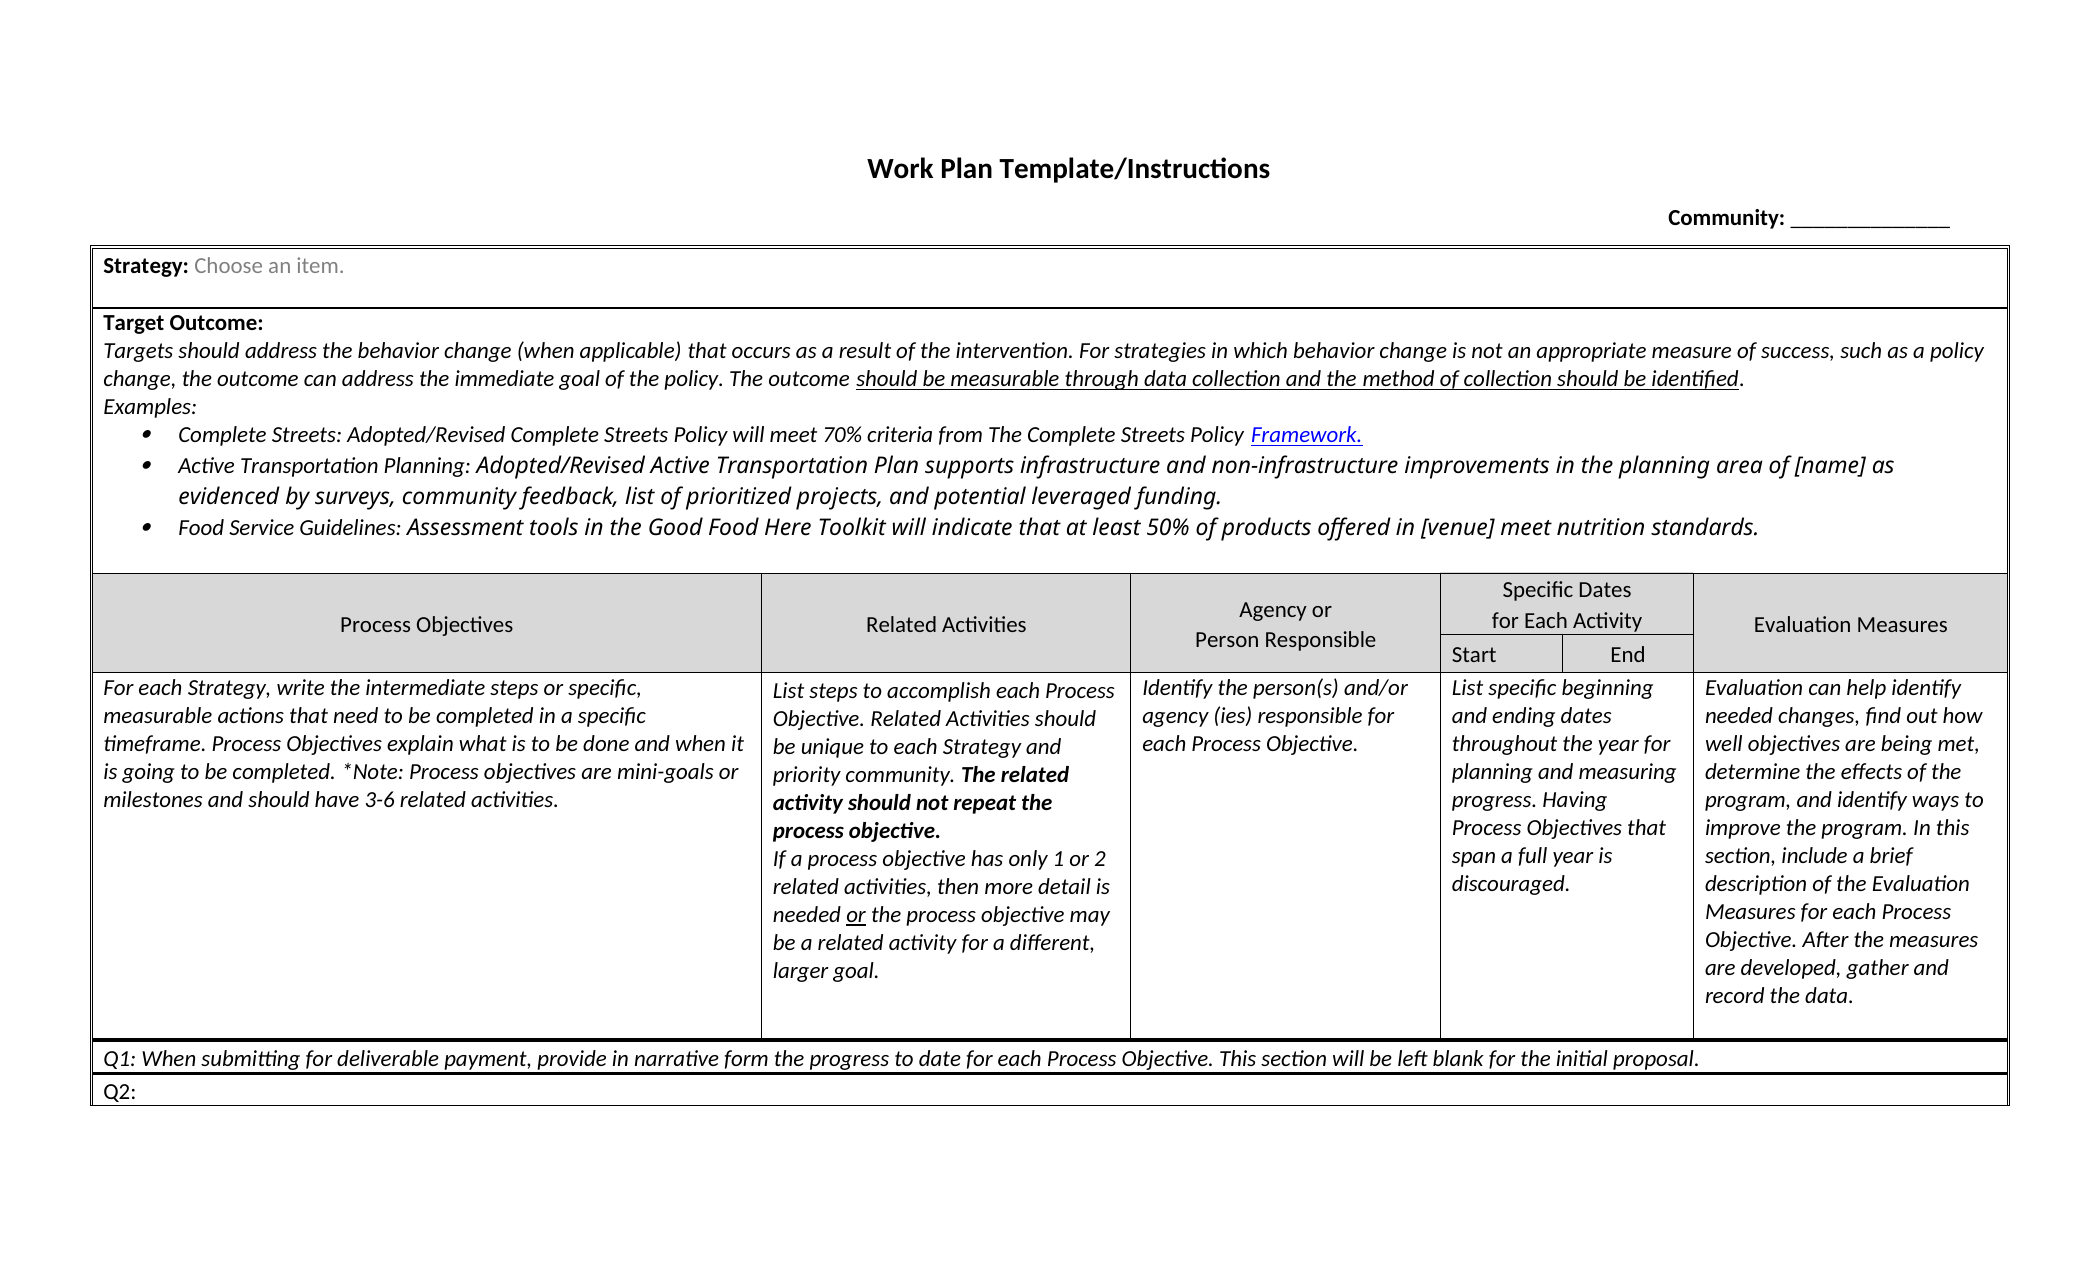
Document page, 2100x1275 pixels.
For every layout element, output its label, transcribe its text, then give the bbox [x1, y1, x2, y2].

table_cell Related Activities [762, 574, 1130, 672]
table_cell Specific Dates for Each Activity [1441, 574, 1693, 634]
table_cell Target Outcome: Targets should address the behavior change (when applicable) that occurs as a result of the intervention. For strategies in which behavior change is not an appropriate measure of success, such as a policy change, the outcome can address the immediate goal of the policy. The outcome should be measurable through data collection and the method of collection should be identified. Examples: Complete Streets: Adopted/Revised Complete Streets Policy will meet 70% criteria from The Complete Streets Policy Framework. Active Transportation Planning: Adopted/Revised Active Transportation Plan supports infrastructure and non-infrastructure improvements in the planning area of [name] as evidenced by surveys, community feedback, list of prioritized projects, and potential leveraged funding. Food Service Guidelines: Assessment tools in the Good Food Here Toolkit will indicate that at least 50% of products offered in [venue] meet nutrition standards. [93, 309, 2007, 572]
table_header Strategy: [93, 249, 2007, 307]
table_cell Evaluation Measures [1694, 574, 2007, 672]
text Community: ______________ [187, 203, 1950, 231]
table_cell Q1: When submitting for deliverable payment, provide in narrative form the progress to date for each Process Objective. This section will be left blank for the initial proposal. [93, 1042, 2007, 1072]
table_cell Q2: [93, 1075, 2007, 1105]
table_cell Start [1441, 635, 1562, 672]
table_cell Agency or Person Responsible [1131, 574, 1440, 672]
table_cell Process Objectives [93, 574, 761, 672]
table_cell List steps to accomplish each Process Objective. Related Activities should be unique to each Strategy and priority community. The related activity should not repeat the process objective. If a process objective has only 1 or 2 related activities, then more detail is needed or the process objective may be a related activity for a different, larger goal. [762, 673, 1130, 1037]
table_cell End [1563, 635, 1693, 672]
table_cell For each Strategy, write the intermediate steps or specific, measurable actions that need to be completed in a specific timeframe. Process Objectives explain what is to be done and when it is going to be completed. *Note: Process objectives are mini-goals or milestones and should have 3-6 related activities. [93, 673, 761, 1037]
table_cell Identify the person(s) and/or agency (ies) responsible for each Process Objective. [1131, 673, 1440, 1037]
text Work Plan Template/Instructions [187, 150, 1950, 186]
table_cell Evaluation can help identify needed changes, find out how well objectives are being met, determine the effects of the program, and identify ways to improve the program. In this section, include a brief description of the Evaluation Measures for each Process Objective. After the measures are developed, gather and record the data. [1694, 673, 2007, 1037]
table_cell List specific beginning and ending dates throughout the year for planning and measuring progress. Having Process Objectives that span a full year is discouraged. [1441, 673, 1693, 1037]
